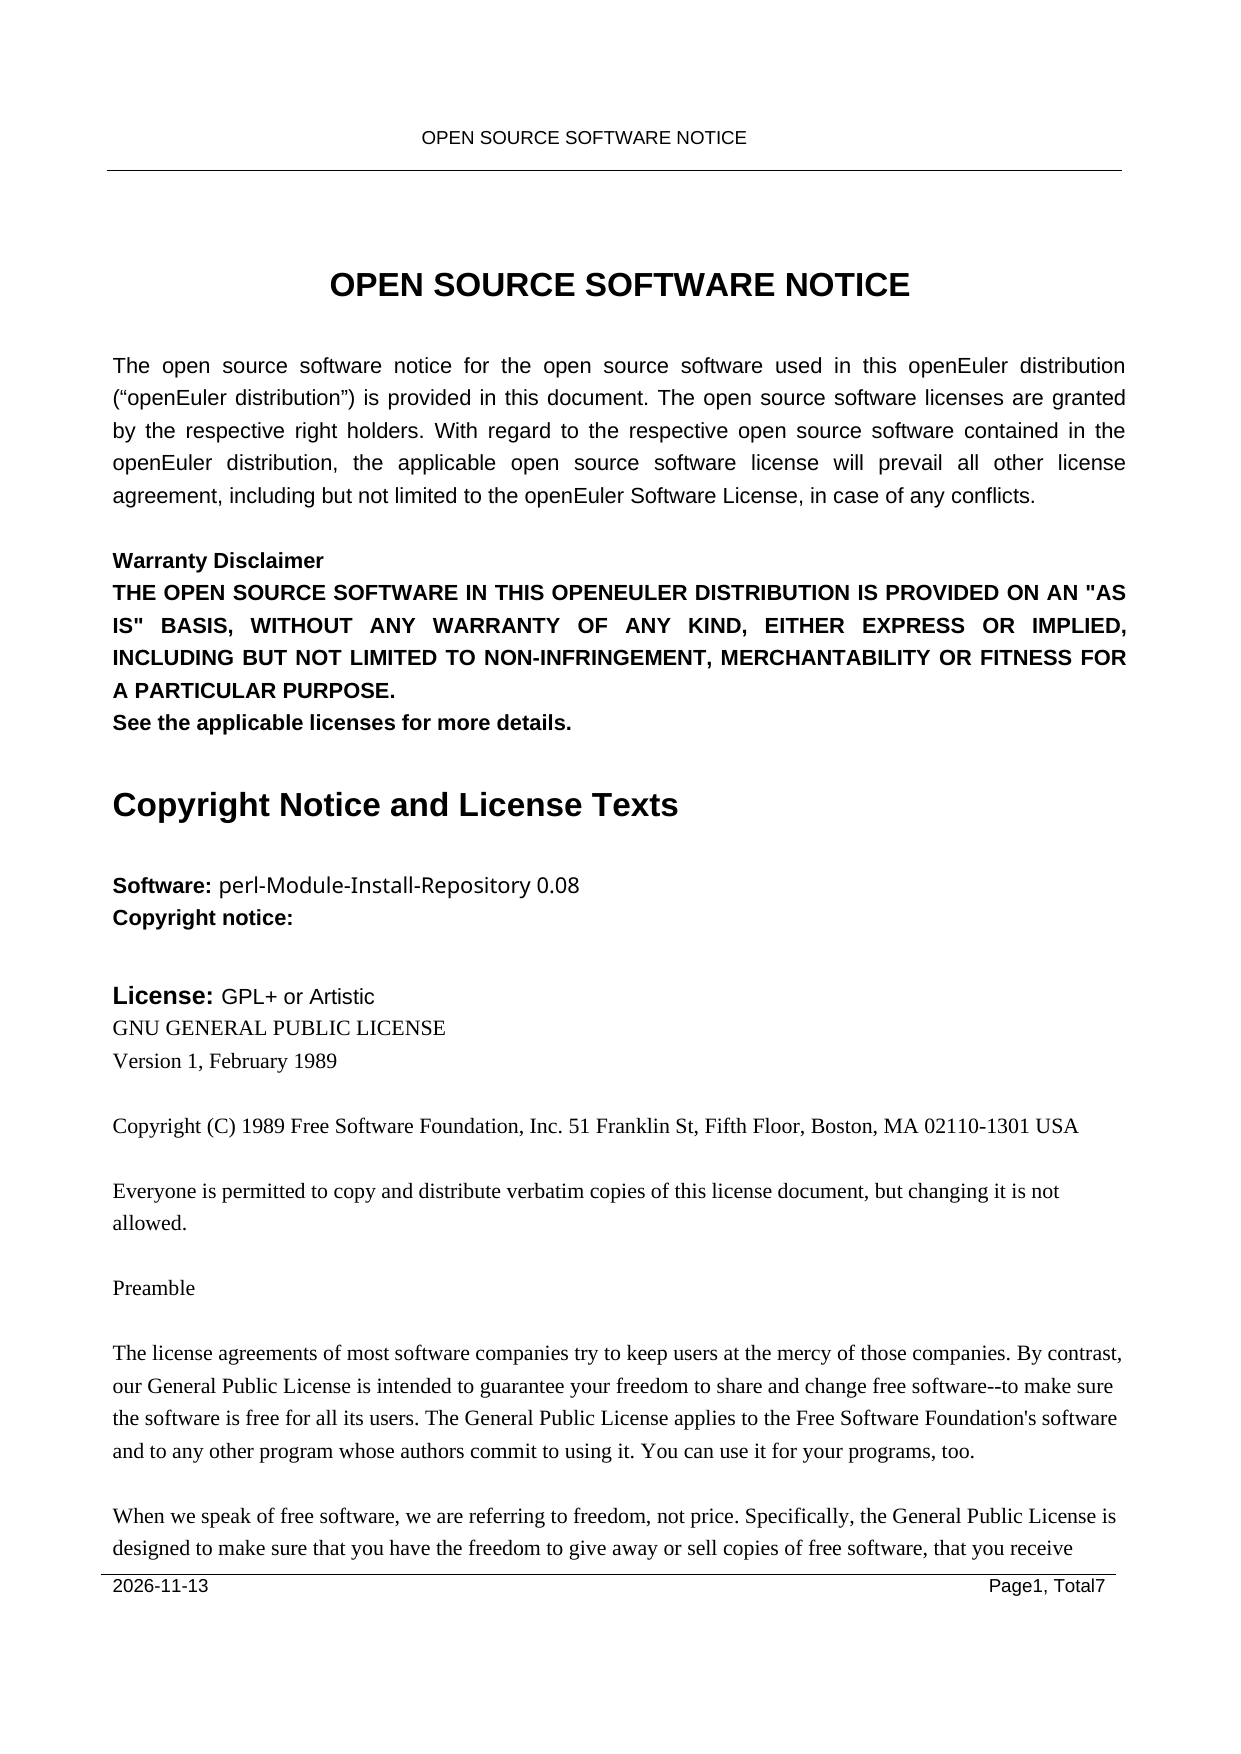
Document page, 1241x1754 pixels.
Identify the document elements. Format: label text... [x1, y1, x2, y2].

text The open source software notice for the open source software used in this openEuler distribution (“openEuler distribution”) is provided in this document. The open source software licenses are granted by the respective right holders. With regard to the respective open source software contained in the openEuler distribution, the applicable open source software license will prevail all other license agreement, including but not limited to the openEuler Software License, in case of any conflicts. [112, 349, 1128, 511]
text Warranty Disclaimer [112, 544, 1128, 576]
text Copyright notice: [112, 901, 1128, 934]
text OPEN SOURCE SOFTWARE NOTICE [112, 251, 1128, 316]
text License: GPL+ or Artistic [112, 979, 1128, 1012]
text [112, 1012, 1128, 1564]
text Copyright Notice and License Texts [112, 771, 1128, 836]
title Software: perl-Module-Install-Repository 0.08 [112, 869, 1128, 901]
text THE OPEN SOURCE SOFTWARE IN THIS OPENEULER DISTRIBUTION IS PROVIDED ON AN "AS IS" BASIS, WITHOUT ANY WARRANTY OF ANY KIND, EITHER EXPRESS OR IMPLIED, INCLUDING BUT NOT LIMITED TO NON-INFRINGEMENT, MERCHANTABILITY OR FITNESS FOR A PARTICULAR PURPOSE. See the applicable licenses for more details. [112, 576, 1128, 739]
